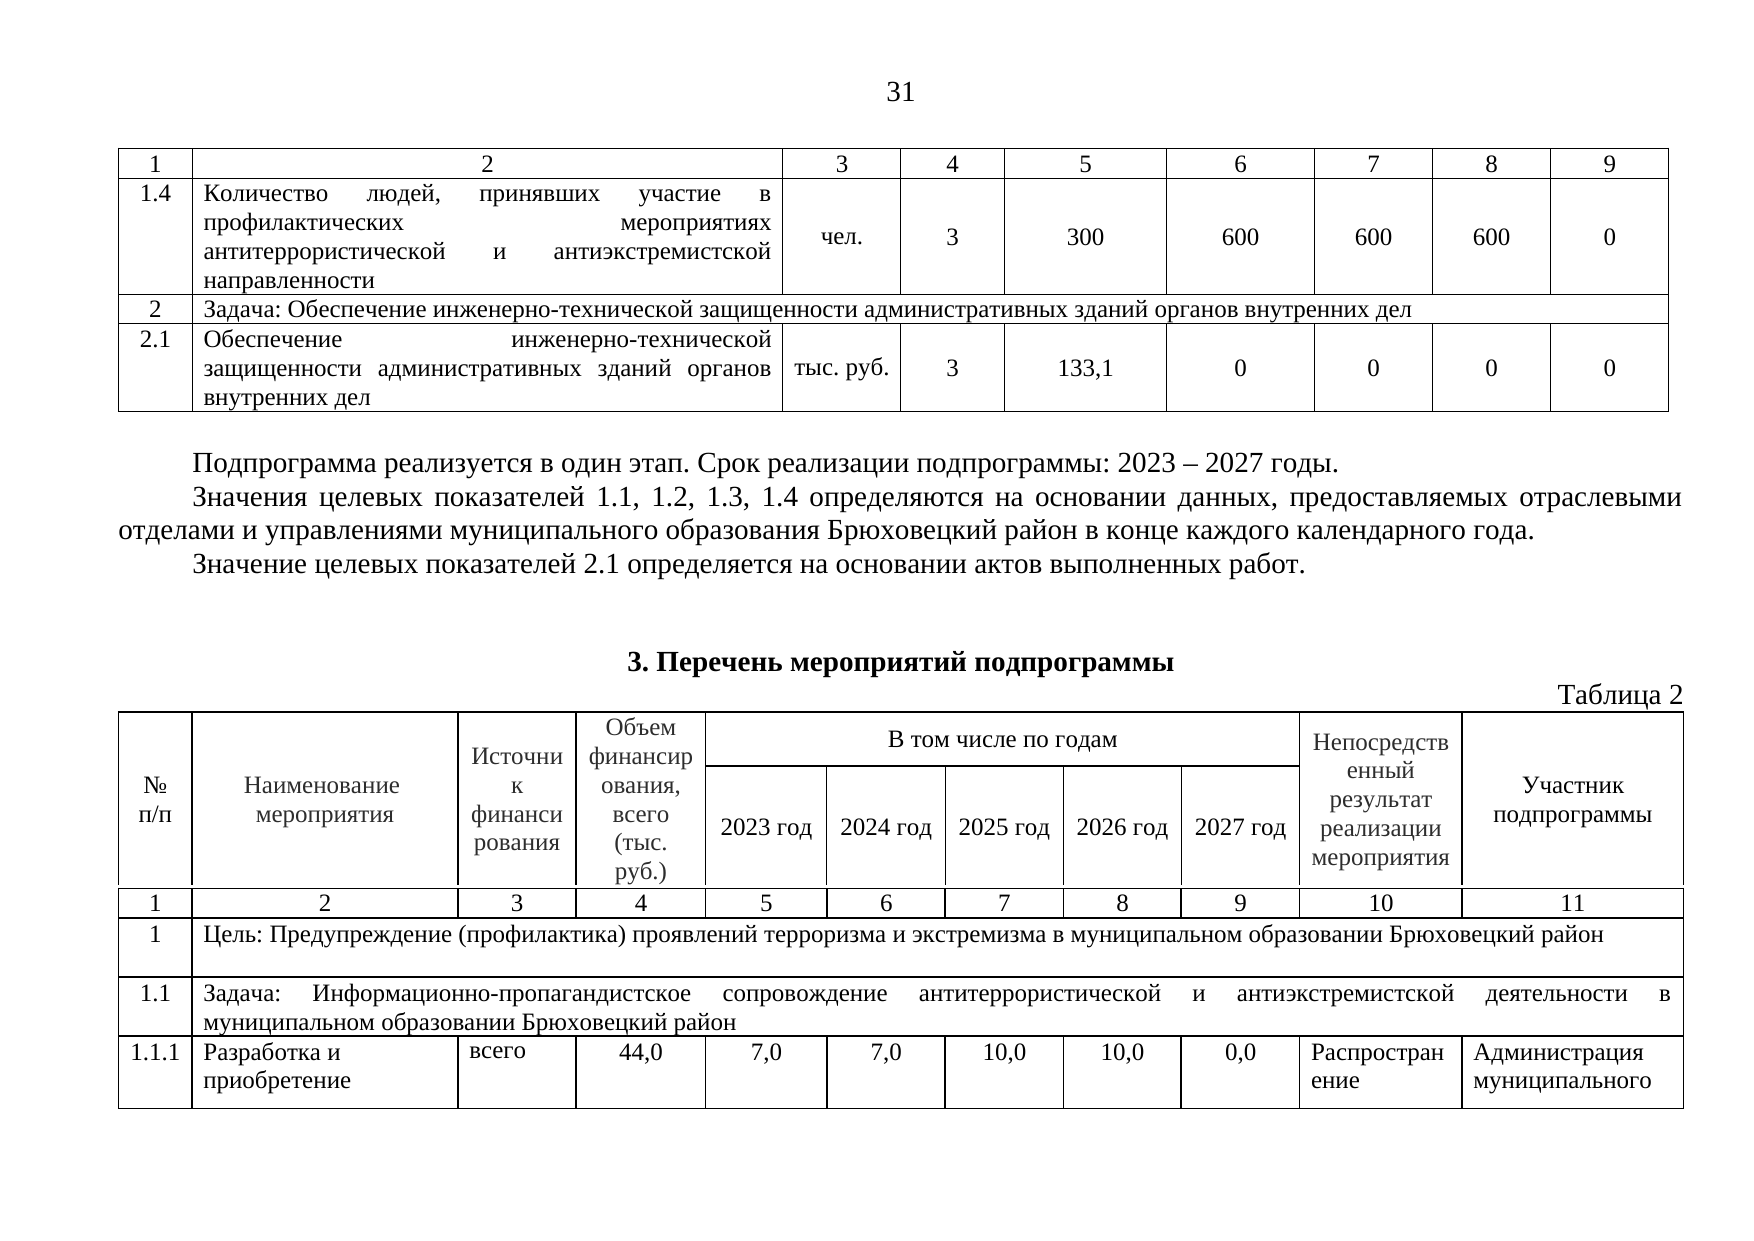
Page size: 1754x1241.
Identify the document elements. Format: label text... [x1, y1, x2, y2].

table_cell 2.1 [119, 324, 192, 411]
table_cell 600 [1315, 179, 1432, 293]
table_header Объем финансирования, всего (тыс. руб.) [577, 713, 705, 885]
text Значения целевых показателей 1.1, 1.2, 1.3, 1.4 определяются на основании данных, предоставляемых отраслевыми отделами и управлениями муниципального образования Брюховецкий район в конце каждого календарного года. [118, 479, 1683, 546]
table_cell 4 [901, 149, 1004, 177]
table_header 3 [459, 889, 575, 917]
table_cell 2024 год [827, 767, 945, 885]
table_header № п/п [119, 713, 191, 885]
table_cell 133,1 [1005, 324, 1166, 411]
text Подпрограмма реализуется в один этап. Срок реализации подпрограммы: 2023 – 2027 годы. [118, 445, 1683, 479]
table_header Источник финансирования [459, 713, 575, 885]
table_header 2 [193, 889, 457, 917]
table_header 4 [577, 889, 705, 917]
table_cell 7,0 [828, 1037, 944, 1107]
table_cell 5 [1005, 149, 1166, 177]
table_cell чел. [783, 179, 900, 293]
table_cell 1 [119, 149, 192, 177]
table_cell Задача: Информационно-пропагандистское сопровождение антитеррористической и антиэкстремистской деятельности в муниципальном образовании Брюховецкий район [193, 978, 1683, 1035]
table_cell Задача: Обеспечение инженерно-технической защищенности административных зданий органов внутренних дел [193, 295, 1668, 323]
text Таблица 2 [118, 678, 1683, 711]
table_cell 300 [1005, 179, 1166, 293]
table_cell 1 [119, 919, 191, 976]
table_header Наименование мероприятия [193, 713, 457, 885]
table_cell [1300, 1037, 1461, 1107]
table_cell тыс. руб. [783, 324, 900, 411]
table_cell 6 [1167, 149, 1314, 177]
table_cell 8 [1433, 149, 1550, 177]
table_header 9 [1182, 889, 1299, 917]
table_header 6 [828, 889, 944, 917]
text 3. Перечень мероприятий подпрограммы [118, 645, 1683, 678]
table_cell всего [459, 1037, 575, 1107]
table_cell 600 [1167, 179, 1314, 293]
table_header В том числе по годам [706, 713, 1299, 765]
table_header 10 [1300, 889, 1461, 917]
table_header 7 [946, 889, 1063, 917]
table_cell 7,0 [706, 1037, 826, 1107]
table_cell Цель: Предупреждение (профилактика) проявлений терроризма и экстремизма в муниципальном образовании Брюховецкий район [193, 919, 1683, 976]
table_cell 3 [901, 324, 1004, 411]
table_cell 2023 год [706, 767, 826, 885]
table_header Участник подпрограммы [1463, 713, 1683, 885]
table_cell 10,0 [1064, 1037, 1180, 1107]
table_cell 2027 год [1182, 767, 1299, 885]
table_cell Количество людей, принявших участие в профилактических мероприятиях антитеррористической и антиэкстремистской направленности [193, 179, 782, 293]
table_header 8 [1064, 889, 1180, 917]
table_cell 0,0 [1182, 1037, 1299, 1107]
table_cell 10,0 [946, 1037, 1063, 1107]
table_cell 3 [901, 179, 1004, 293]
table_cell 1.1.1 [119, 1037, 191, 1107]
table_cell 2025 год [946, 767, 1063, 885]
table_cell 2 [119, 295, 192, 323]
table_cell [1463, 1037, 1683, 1107]
table_cell 0 [1315, 324, 1432, 411]
table_header Непосредственный результат реализации мероприятия [1300, 713, 1461, 885]
table_cell 9 [1551, 149, 1668, 177]
table_cell 0 [1551, 179, 1668, 293]
table_cell 0 [1167, 324, 1314, 411]
table_cell 0 [1551, 324, 1668, 411]
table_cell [193, 1037, 457, 1107]
text Значение целевых показателей 2.1 определяется на основании актов выполненных работ. [118, 546, 1683, 579]
table_header 11 [1463, 889, 1683, 917]
table_cell 7 [1315, 149, 1432, 177]
table_cell 0 [1433, 324, 1550, 411]
table_cell 1.4 [119, 179, 192, 293]
table_cell 1.1 [119, 978, 191, 1035]
table_cell 3 [783, 149, 900, 177]
table_cell 44,0 [577, 1037, 705, 1107]
table_header 1 [119, 889, 191, 917]
table_cell 2 [193, 149, 782, 177]
table_cell 600 [1433, 179, 1550, 293]
table_header 5 [706, 889, 826, 917]
table_cell 2026 год [1064, 767, 1181, 885]
table_cell Обеспечение инженерно-технической защищенности административных зданий органов внутренних дел [193, 324, 782, 411]
